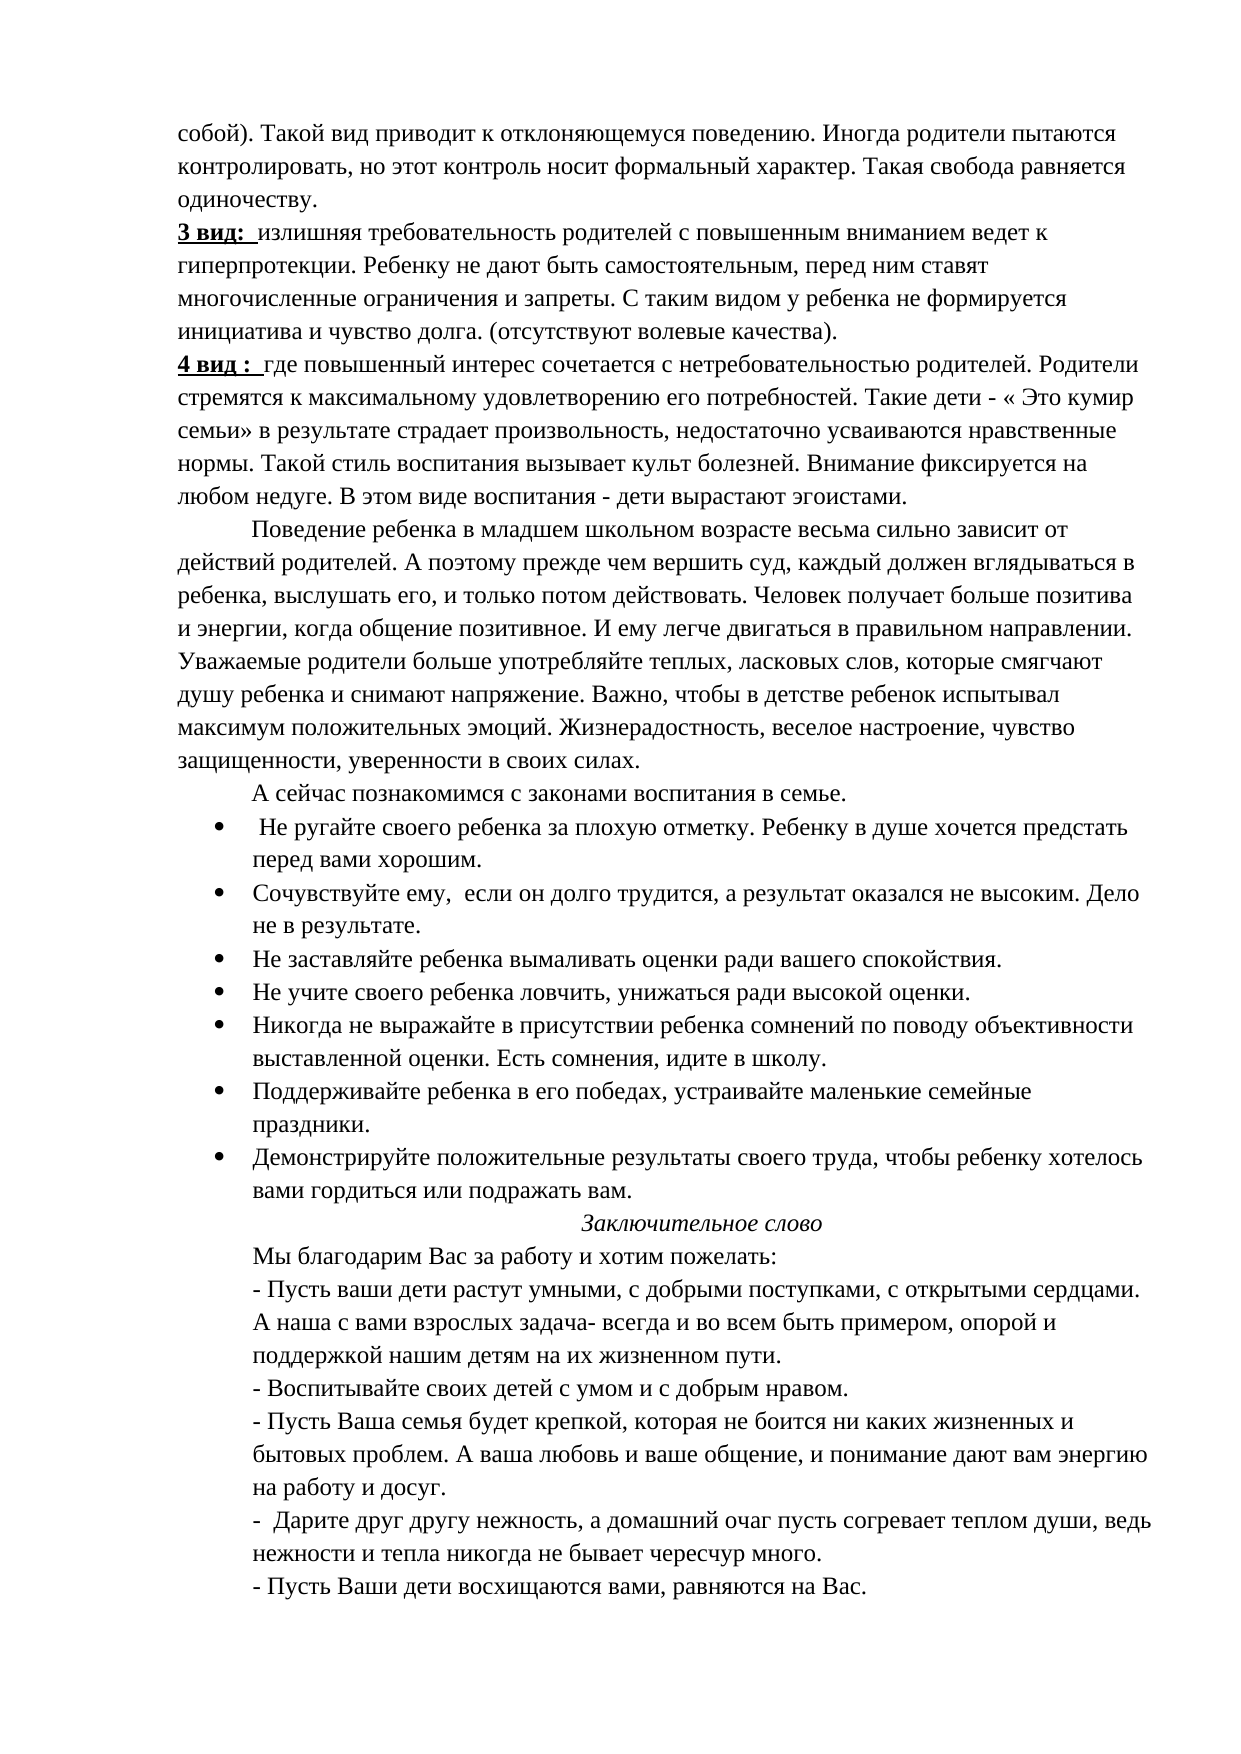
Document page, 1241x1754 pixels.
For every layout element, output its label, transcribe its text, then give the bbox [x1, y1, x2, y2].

text 4 вид : где повышенный интерес сочетается с нетребовательностью родителей. Родители стремятся к максимальному удовлетворению его потребностей. Такие дети - « Это кумир семьи» в результате страдает произвольность, недостаточно усваиваются нравственные нормы. Такой стиль воспитания вызывает культ болезней. Внимание фиксируется на любом недуге. В этом виде воспитания - дети вырастают эгоистами. [177, 349, 1152, 510]
list Не учите своего ребенка ловчить, унижаться ради высокой оценки. [215, 977, 1152, 1005]
list Не заставляйте ребенка вымаливать оценки ради вашего спокойствия. [215, 944, 1152, 972]
list - Дарите друг другу нежность, а домашний очаг пусть согревает теплом души, ведь нежности и тепла никогда не бывает чересчур много. [252, 1505, 1152, 1567]
list Заключительное слово [252, 1208, 1152, 1237]
list Никогда не выражайте в присутствии ребенка сомнений по поводу объективности выставленной оценки. Есть сомнения, идите в школу. [215, 1010, 1152, 1071]
list - Пусть ваши дети растут умными, с добрыми поступками, с открытыми сердцами. А наша с вами взрослых задача- всегда и во всем быть примером, опорой и поддержкой нашим детям на их жизненном пути. [252, 1274, 1152, 1369]
list - Пусть Ваши дети восхищаются вами, равняются на Вас. [252, 1571, 1152, 1600]
list Демонстрируйте положительные результаты своего труда, чтобы ребенку хотелось вами гордиться или подражать вам. [215, 1142, 1152, 1203]
list Не ругайте своего ребенка за плохую отметку. Ребенку в душе хочется предстать перед вами хорошим. [215, 812, 1152, 873]
text Поведение ребенка в младшем школьном возрасте весьма сильно зависит от действий родителей. А поэтому прежде чем вершить суд, каждый должен вглядываться в ребенка, выслушать его, и только потом действовать. Человек получает больше позитива и энергии, когда общение позитивное. И ему легче двигаться в правильном направлении. Уважаемые родители больше употребляйте теплых, ласковых слов, которые смягчают душу ребенка и снимают напряжение. Важно, чтобы в детстве ребенок испытывал максимум положительных эмоций. Жизнерадостность, веселое настроение, чувство защищенности, уверенности в своих силах. [177, 514, 1152, 774]
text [177, 118, 1152, 213]
list Поддерживайте ребенка в его победах, устраивайте маленькие семейные праздники. [215, 1076, 1152, 1137]
text 3 вид: излишняя требовательность родителей с повышенным вниманием ведет к гиперпротекции. Ребенку не дают быть самостоятельным, перед ним ставят многочисленные ограничения и запреты. С таким видом у ребенка не формируется инициатива и чувство долга. (отсутствуют волевые качества). [177, 217, 1152, 345]
list - Пусть Ваша семья будет крепкой, которая не боится ни каких жизненных и бытовых проблем. А ваша любовь и ваше общение, и понимание дают вам энергию на работу и досуг. [252, 1406, 1152, 1501]
list - Воспитывайте своих детей с умом и с добрым нравом. [252, 1373, 1152, 1402]
list Мы благодарим Вас за работу и хотим пожелать: [252, 1241, 1152, 1269]
list Сочувствуйте ему, если он долго трудится, а результат оказался не высоким. Дело не в результате. [215, 878, 1152, 939]
text А сейчас познакомимся с законами воспитания в семье. [177, 778, 1152, 807]
